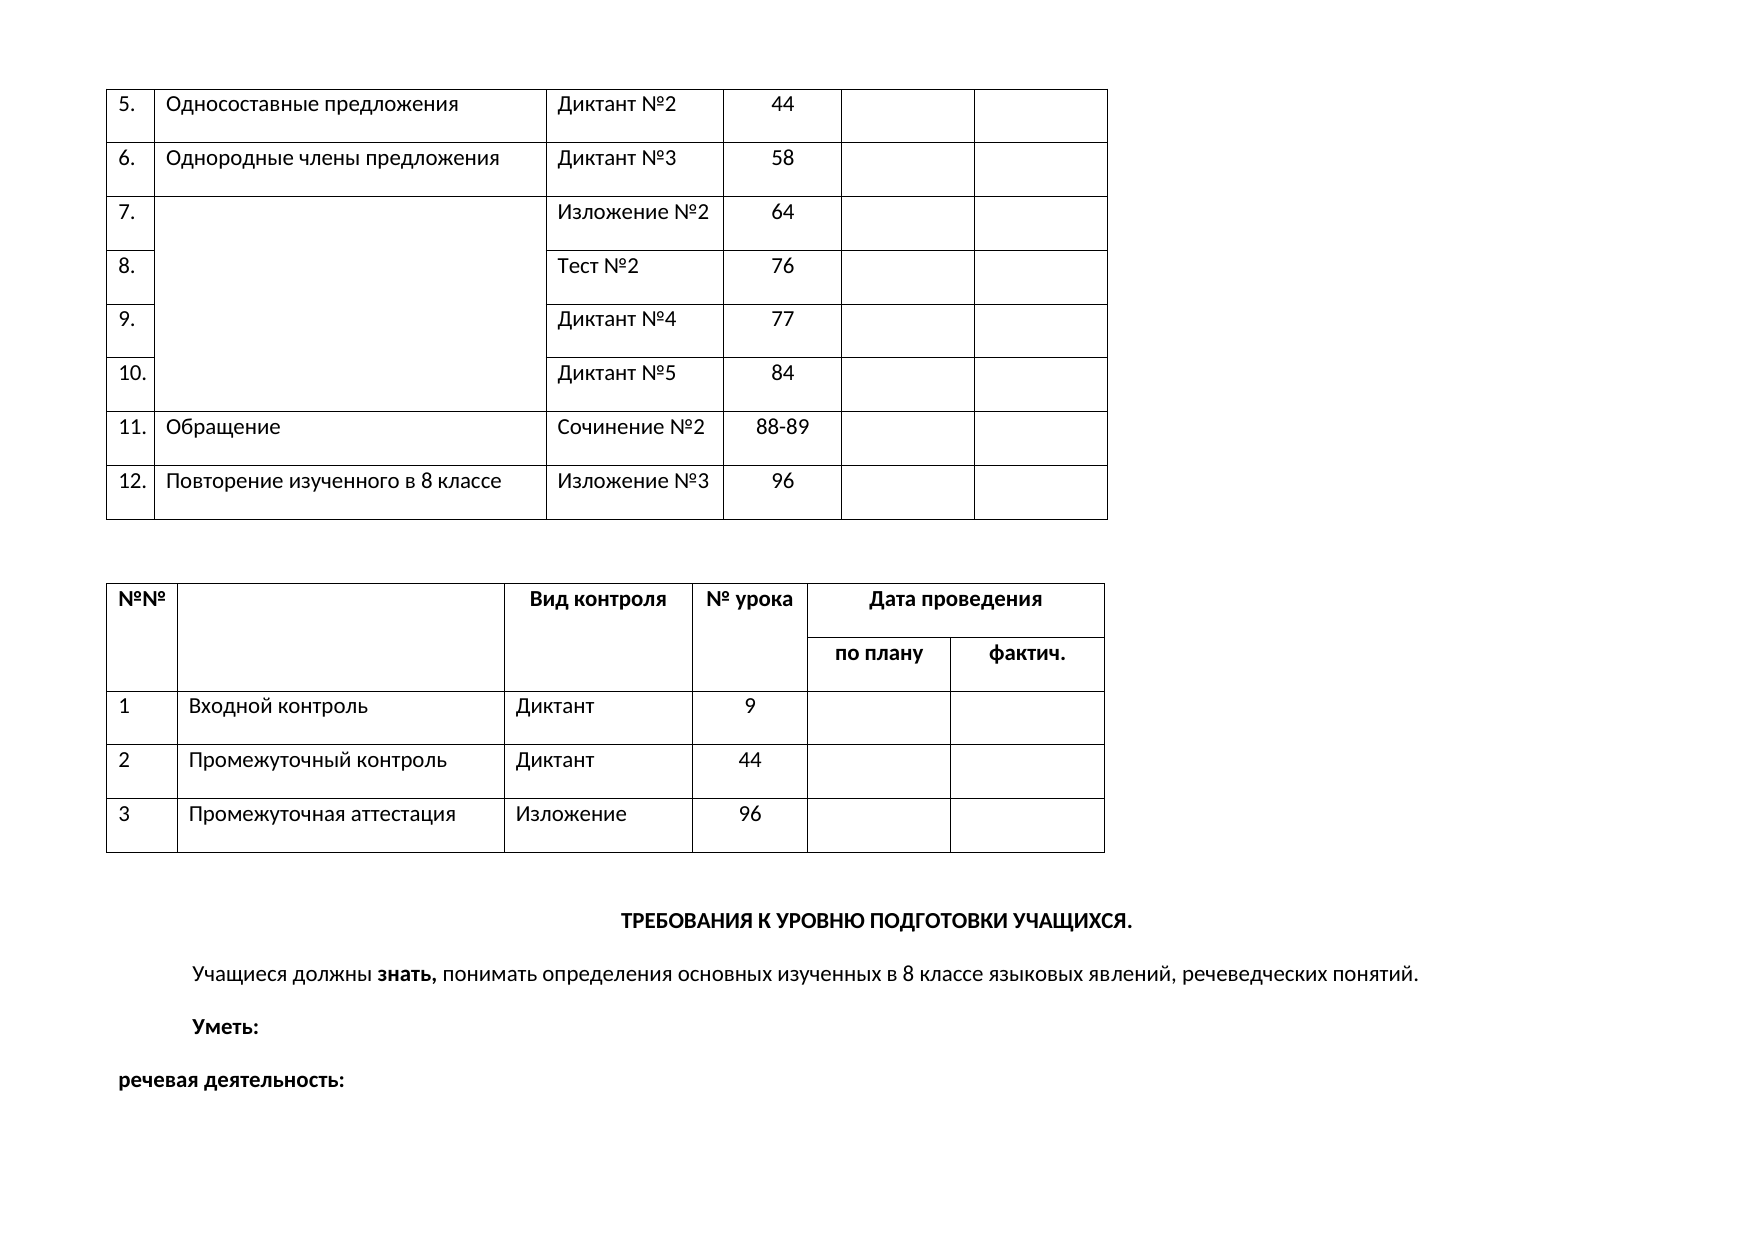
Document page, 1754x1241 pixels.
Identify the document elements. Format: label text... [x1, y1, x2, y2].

table_cell [975, 90, 1107, 142]
table_cell 9 [693, 692, 807, 744]
table_cell [951, 692, 1104, 744]
table_cell [842, 90, 974, 142]
table_cell Диктант [505, 692, 692, 744]
table_cell [107, 358, 154, 411]
table_cell Диктант №5 [547, 358, 723, 411]
table_cell [808, 692, 950, 744]
table_cell [975, 412, 1107, 465]
table_cell по плану [808, 638, 950, 691]
table_cell Входной контроль [178, 692, 504, 744]
table_cell Изложение [505, 799, 692, 852]
table_cell [842, 143, 974, 196]
table_cell [842, 305, 974, 357]
table_cell [975, 143, 1107, 196]
table_cell Обращение [155, 412, 546, 465]
table_cell Промежуточная аттестация [178, 799, 504, 852]
table_header №№ [107, 584, 177, 691]
table_cell [842, 358, 974, 411]
table_cell Однородные члены предложения [155, 143, 546, 196]
table_cell [107, 143, 154, 196]
table_cell [107, 412, 154, 465]
table_cell 96 [724, 466, 841, 518]
table_cell фактич. [951, 638, 1104, 691]
table_cell Диктант №2 [547, 90, 723, 142]
table_cell Повторение изученного в 8 классе [155, 466, 546, 518]
text речевая деятельность: [118, 1065, 1636, 1093]
table_cell [975, 251, 1107, 303]
table_cell [951, 745, 1104, 798]
table_cell [808, 799, 950, 852]
table_header № урока [693, 584, 807, 691]
table_cell 88-89 [724, 412, 841, 465]
table_cell 1 [107, 692, 177, 744]
table_cell [975, 305, 1107, 357]
table_cell Диктант №3 [547, 143, 723, 196]
table_cell 76 [724, 251, 841, 303]
table_cell Тест №2 [547, 251, 723, 303]
text Уметь: [118, 1012, 1636, 1040]
table_cell [951, 799, 1104, 852]
table_cell [842, 466, 974, 518]
table_cell [155, 197, 546, 411]
table_cell 3 [107, 799, 177, 852]
table_header Вид контроля [505, 584, 692, 691]
table_cell [842, 197, 974, 250]
table_cell [808, 745, 950, 798]
table_cell Сочинение №2 [547, 412, 723, 465]
table_cell 96 [693, 799, 807, 852]
table_cell [975, 197, 1107, 250]
table_cell [107, 90, 154, 142]
table_cell Односоставные предложения [155, 90, 546, 142]
table_cell 44 [693, 745, 807, 798]
table_cell [975, 358, 1107, 411]
table_cell Промежуточный контроль [178, 745, 504, 798]
table_header [178, 584, 504, 691]
table_cell [842, 412, 974, 465]
table_cell 2 [107, 745, 177, 798]
table_cell 44 [724, 90, 841, 142]
table_cell Диктант [505, 745, 692, 798]
table_cell Изложение №2 [547, 197, 723, 250]
text ТРЕБОВАНИЯ К УРОВНЮ ПОДГОТОВКИ УЧАЩИХСЯ. [118, 906, 1636, 934]
table_cell [975, 466, 1107, 518]
table_header Дата проведения [808, 584, 1104, 637]
table_cell [107, 197, 154, 250]
table_cell [842, 251, 974, 303]
table_cell [107, 466, 154, 518]
table_cell 64 [724, 197, 841, 250]
table_cell Изложение №3 [547, 466, 723, 518]
table_cell [107, 305, 154, 357]
table_cell 77 [724, 305, 841, 357]
table_cell 84 [724, 358, 841, 411]
table_cell [107, 251, 154, 303]
table_cell 58 [724, 143, 841, 196]
table_cell Диктант №4 [547, 305, 723, 357]
text Учащиеся должны знать, понимать определения основных изученных в 8 классе языковых явлений, речеведческих понятий. [118, 959, 1636, 987]
